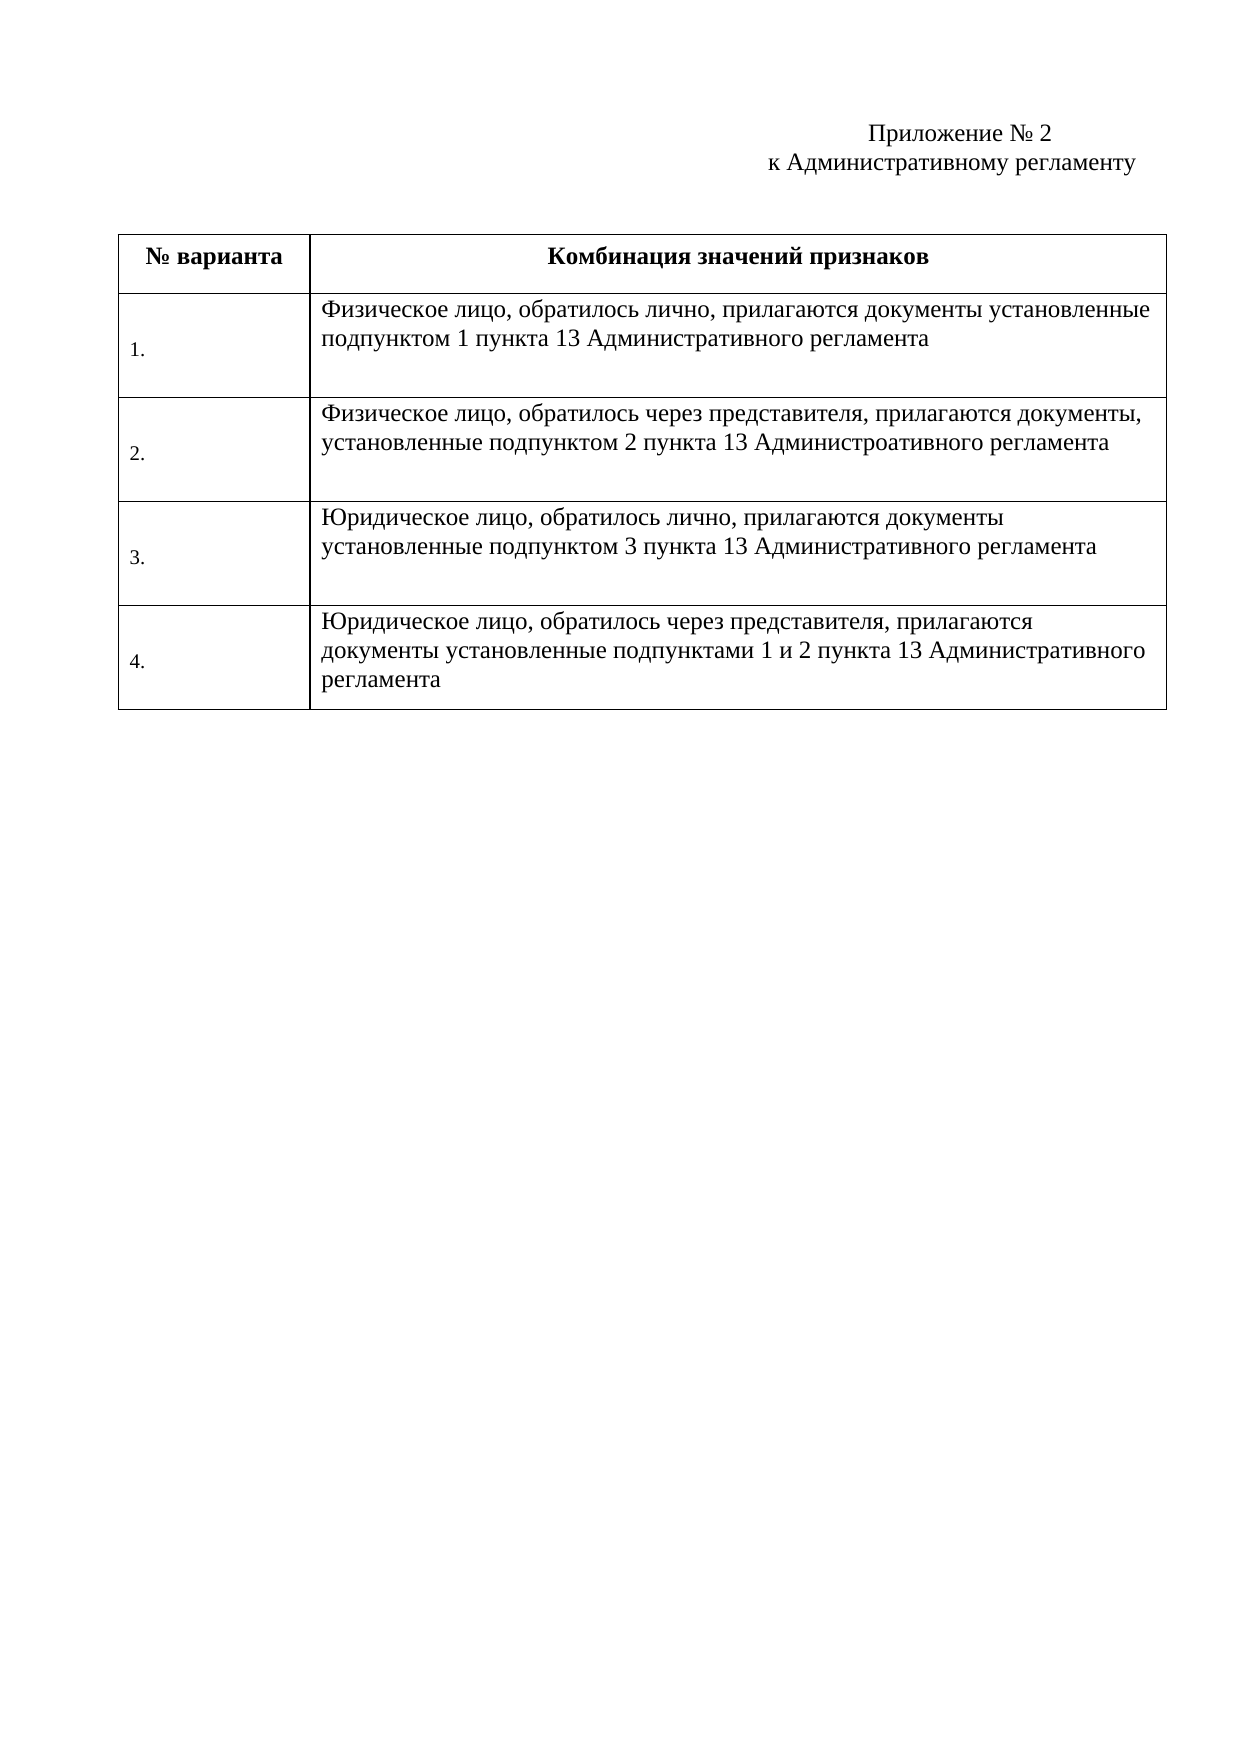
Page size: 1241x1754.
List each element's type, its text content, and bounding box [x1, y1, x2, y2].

table_cell [119, 606, 309, 709]
table_cell Физическое лицо, обратилось через представителя, прилагаются документы, установленные подпунктом 2 пункта 13 Администроативного регламента [311, 398, 1166, 501]
table_cell [119, 294, 309, 397]
table_cell [119, 502, 309, 605]
table_cell Юридическое лицо, обратилось лично, прилагаются документы установленные подпунктом 3 пункта 13 Административного регламента [311, 502, 1166, 605]
table_header № варианта [119, 235, 309, 293]
text Приложение № 2 к Административному регламенту [768, 118, 1152, 176]
table_cell Физическое лицо, обратилось лично, прилагаются документы установленные подпунктом 1 пункта 13 Административного регламента [311, 294, 1166, 397]
table_cell Юридическое лицо, обратилось через представителя, прилагаются документы установленные подпунктами 1 и 2 пункта 13 Административного регламента [311, 606, 1166, 709]
table_cell [119, 398, 309, 501]
table_header Комбинация значений признаков [311, 235, 1166, 293]
